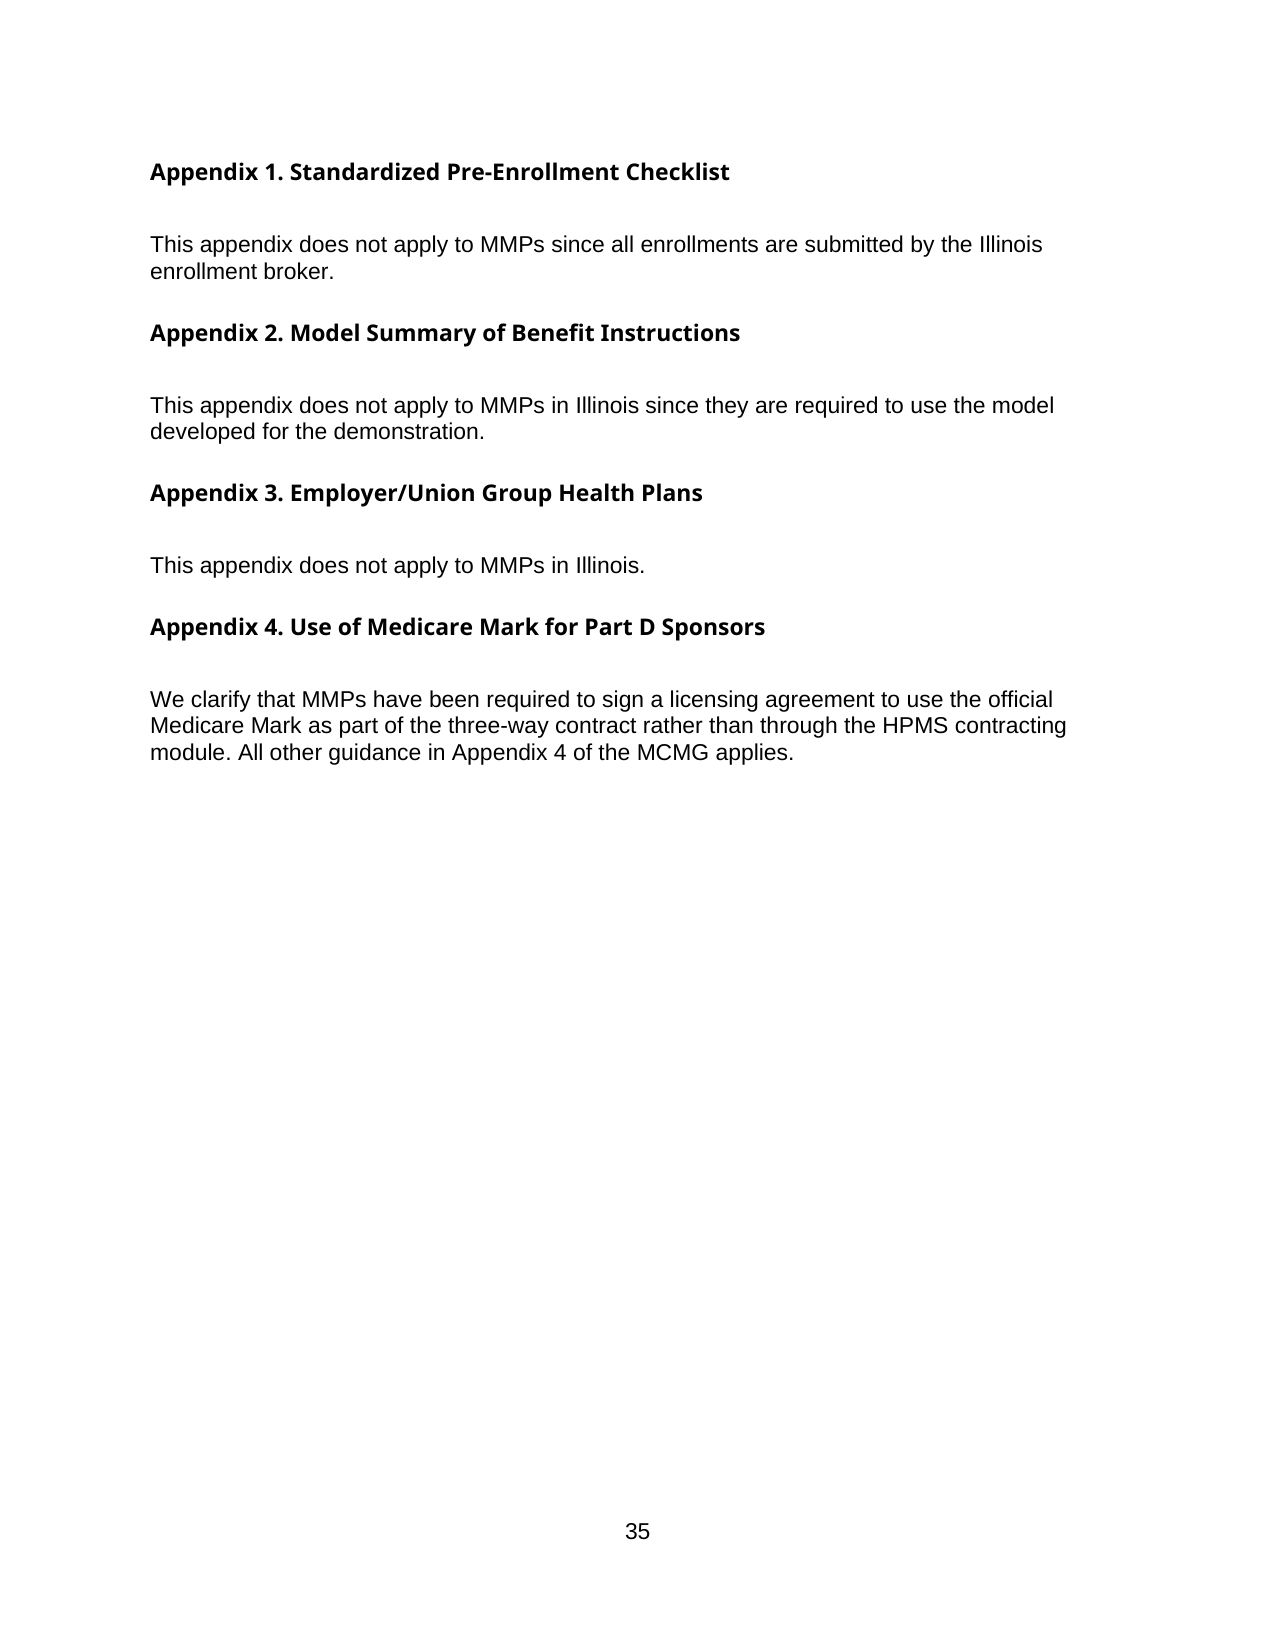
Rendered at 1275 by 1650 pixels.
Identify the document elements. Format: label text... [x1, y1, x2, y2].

text We clarify that MMPs have been required to sign a licensing agreement to use the official Medicare Mark as part of the three-way contract rather than through the HPMS contracting module. All other guidance in Appendix 4 of the MCMG applies. [150, 686, 1125, 765]
subtitle Appendix 3. Employer/Union Group Health Plans [150, 477, 1125, 508]
subtitle Appendix 4. Use of Medicare Mark for Part D Sponsors [150, 611, 1125, 642]
text This appendix does not apply to MMPs in Illinois. [150, 552, 1125, 578]
text This appendix does not apply to MMPs in Illinois since they are required to use the model developed for the demonstration. [150, 392, 1125, 444]
text This appendix does not apply to MMPs since all enrollments are submitted by the Illinois enrollment broker. [150, 231, 1125, 284]
subtitle Appendix 2. Model Summary of Benefit Instructions [150, 317, 1125, 348]
subtitle Appendix 1. Standardized Pre-Enrollment Checklist [150, 156, 1125, 187]
